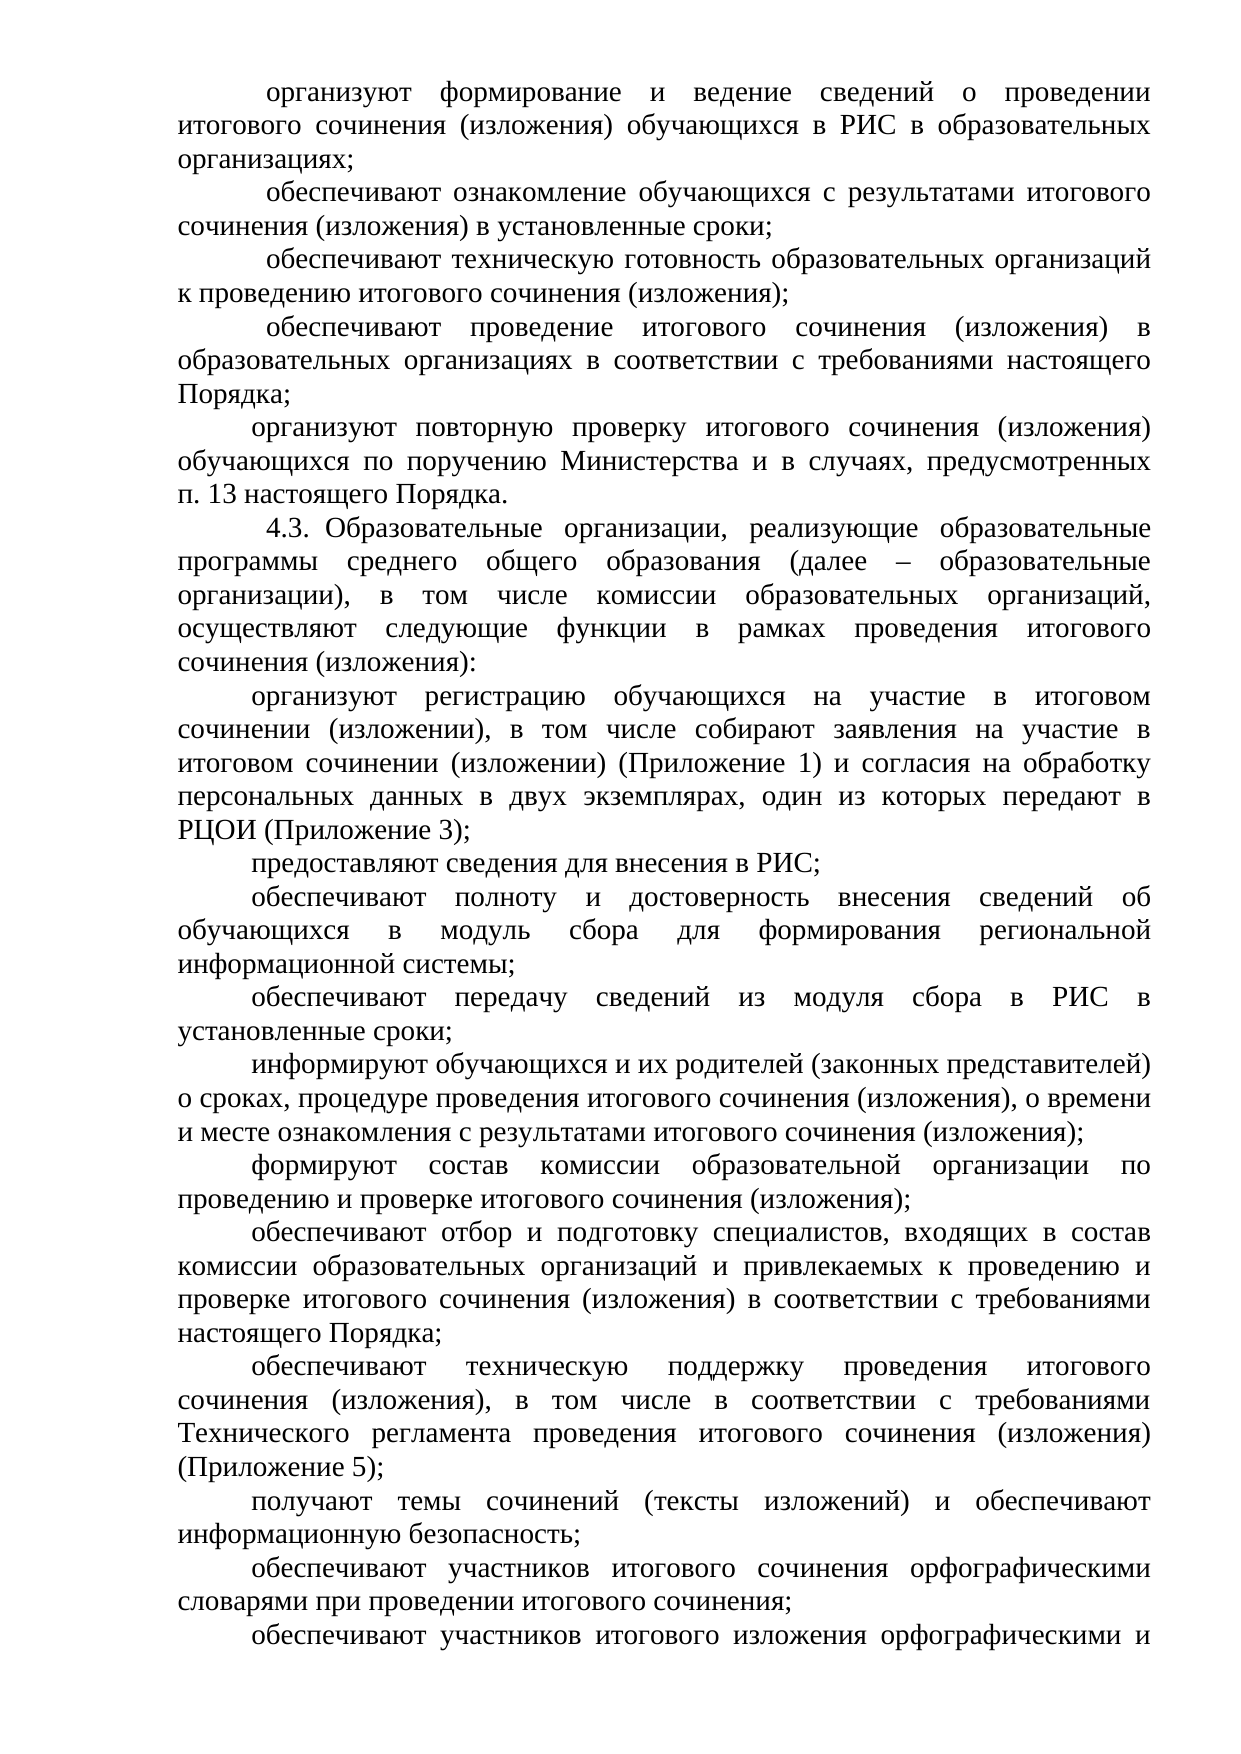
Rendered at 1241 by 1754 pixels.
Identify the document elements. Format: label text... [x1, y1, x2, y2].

list Образовательные организации, реализующие образовательные программы среднего общего образования (далее – образовательные организации), в том числе комиссии образовательных организаций, осуществляют следующие функции в рамках проведения итогового сочинения (изложения): [177, 510, 1152, 678]
text организуют повторную проверку итогового сочинения (изложения) обучающихся по поручению Министерства и в случаях, предусмотренных п. 13 настоящего Порядка. [177, 409, 1152, 510]
text обеспечивают отбор и подготовку специалистов, входящих в состав комиссии образовательных организаций и привлекаемых к проведению и проверке итогового сочинения (изложения) в соответствии с требованиями настоящего Порядка; [177, 1214, 1152, 1348]
text информируют обучающихся и их родителей (законных представителей) о сроках, процедуре проведения итогового сочинения (изложения), о времени и месте ознакомления с результатами итогового сочинения (изложения); [177, 1047, 1152, 1147]
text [177, 1617, 1152, 1650]
text обеспечивают техническую готовность образовательных организаций к проведению итогового сочинения (изложения); [177, 242, 1152, 309]
text обеспечивают передачу сведений из модуля сбора в РИС в установленные сроки; [177, 979, 1152, 1047]
text предоставляют сведения для внесения в РИС; [177, 845, 1152, 879]
text обеспечивают участников итогового сочинения орфографическими словарями при проведении итогового сочинения; [177, 1550, 1152, 1617]
text получают темы сочинений (тексты изложений) и обеспечивают информационную безопасность; [177, 1483, 1152, 1550]
text обеспечивают ознакомление обучающихся с результатами итогового сочинения (изложения) в установленные сроки; [177, 174, 1152, 242]
text обеспечивают техническую поддержку проведения итогового сочинения (изложения), в том числе в соответствии с требованиями Технического регламента проведения итогового сочинения (изложения) (Приложение 5); [177, 1348, 1152, 1483]
text организуют регистрацию обучающихся на участие в итоговом сочинении (изложении), в том числе собирают заявления на участие в итоговом сочинении (изложении) (Приложение 1) и согласия на обработку персональных данных в двух экземплярах, один из которых передают в РЦОИ (Приложение 3); [177, 678, 1152, 845]
text обеспечивают проведение итогового сочинения (изложения) в образовательных организациях в соответствии с требованиями настоящего Порядка; [177, 309, 1152, 409]
text обеспечивают полноту и достоверность внесения сведений об обучающихся в модуль сбора для формирования региональной информационной системы; [177, 879, 1152, 979]
text формируют состав комиссии образовательной организации по проведению и проверке итогового сочинения (изложения); [177, 1147, 1152, 1214]
text организуют формирование и ведение сведений о проведении итогового сочинения (изложения) обучающихся в РИС в образовательных организациях; [177, 74, 1152, 174]
